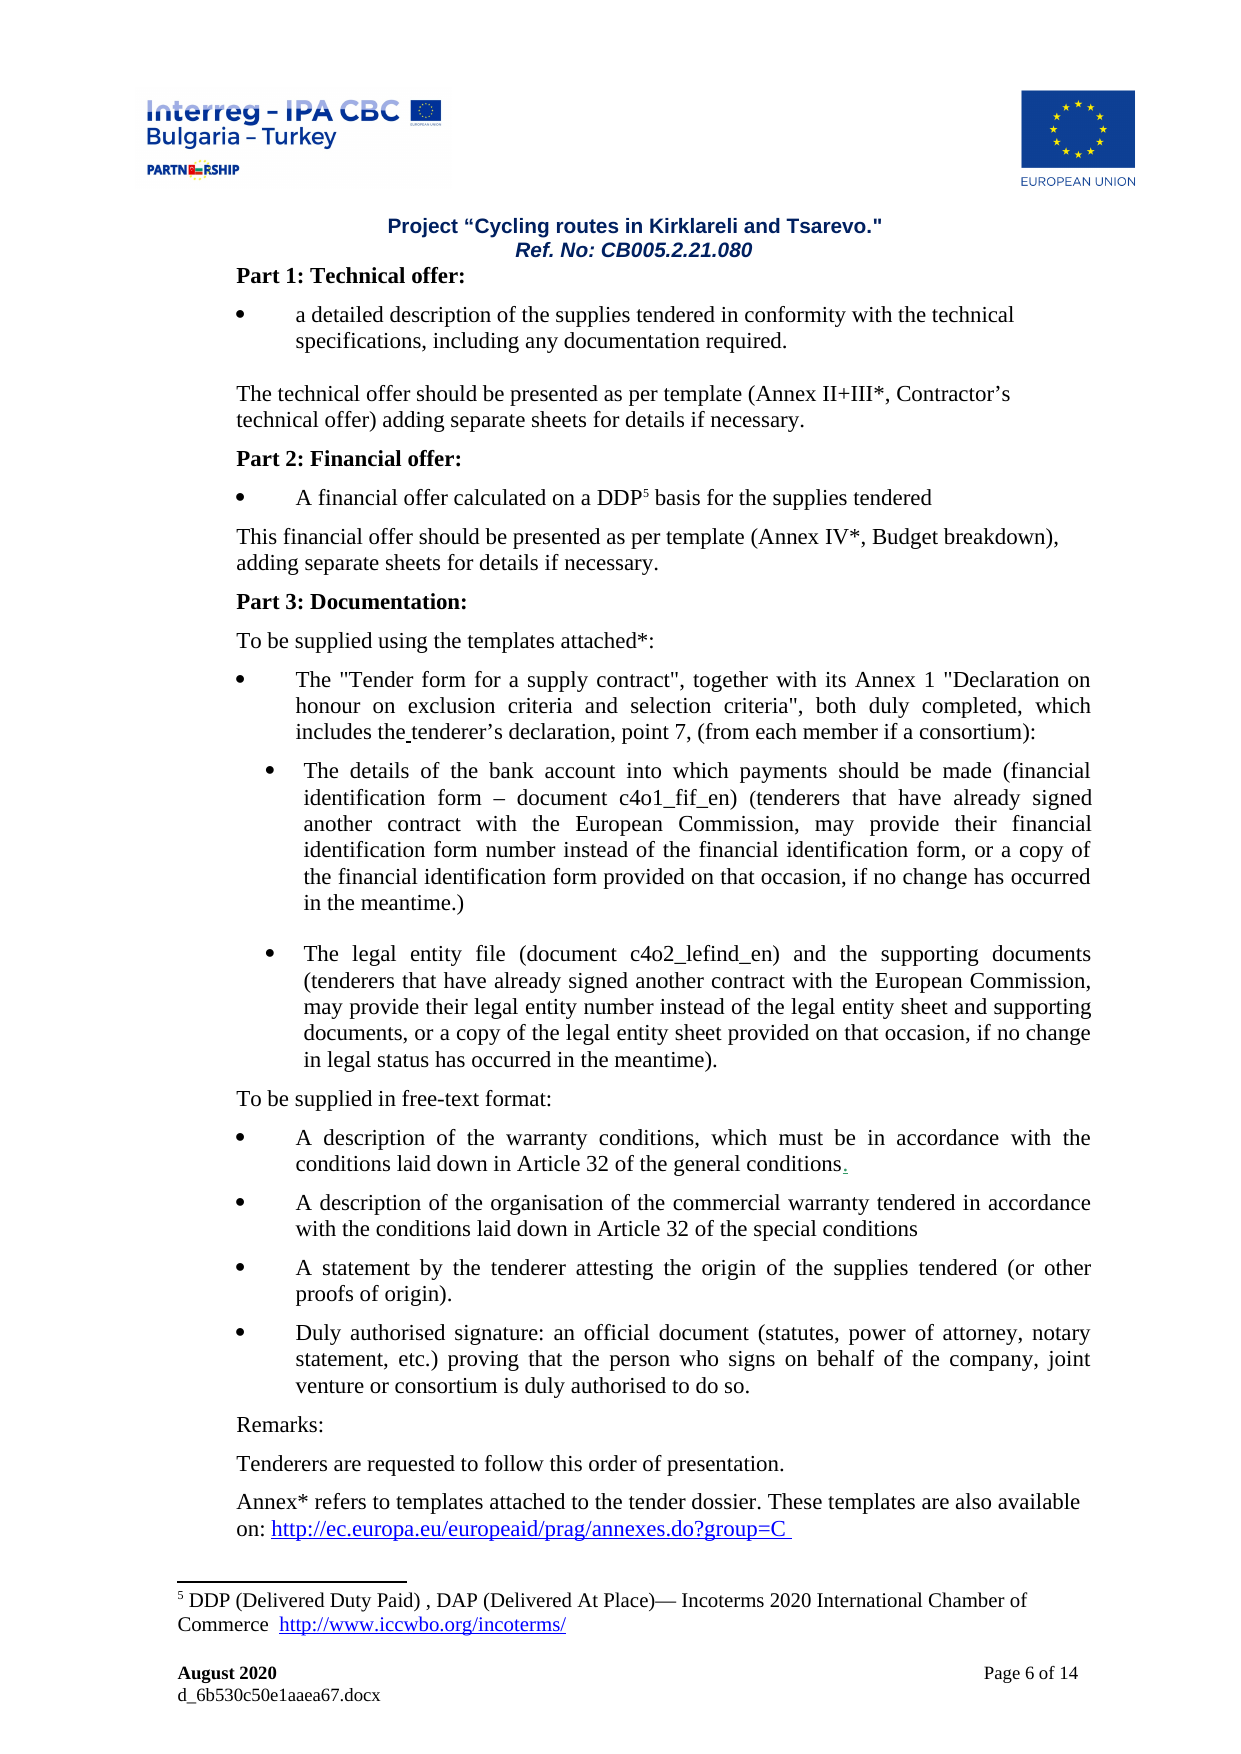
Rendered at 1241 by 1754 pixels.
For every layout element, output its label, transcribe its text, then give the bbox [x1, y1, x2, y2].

list The legal entity file (document c4o2_lefind_en) and the supporting documents (tenderers that have already signed another contract with the European Commission, may provide their legal entity number instead of the legal entity sheet and supporting documents, or a copy of the legal entity sheet provided on that occasion, if no change in legal status has occurred in the meantime). [266, 940, 1092, 1072]
text To be supplied using the templates attached*: [236, 627, 1092, 653]
list A statement by the tenderer attesting the origin of the supplies tendered (or other proofs of origin). [236, 1254, 1092, 1307]
text Part 3: Documentation: [236, 588, 1092, 614]
list A description of the warranty conditions, which must be in accordance with the conditions laid down in Article 32 of the general conditions. [236, 1123, 1092, 1176]
text Part 1: Technical offer: [236, 262, 1092, 288]
text Annex* refers to templates attached to the tender dossier. These templates are also available on: http://ec.europa.eu/europeaid/prag/annexes.do?group=C [236, 1488, 1092, 1541]
text To be supplied in free-text format: [236, 1085, 1092, 1111]
list The details of the bank account into which payments should be made (financial identification form – document c4o1_fif_en) (tenderers that have already signed another contract with the European Commission, may provide their financial identification form number instead of the financial identification form, or a copy of the financial identification form provided on that occasion, if no change has occurred in the meantime.) [266, 757, 1092, 915]
picture [1021, 90, 1136, 189]
text This financial offer should be presented as per template (Annex IV*, Budget breakdown), adding separate sheets for details if necessary. [236, 523, 1092, 576]
list The "Tender form for a supply contract", together with its Annex 1 "Declaration on honour on exclusion criteria and selection criteria", both duly completed, which includes the tenderer’s declaration, point 7, (from each member if a consortium): [236, 666, 1092, 745]
list Duly authorised signature: an official document (statutes, power of attorney, notary statement, etc.) proving that the person who signs on behalf of the company, joint venture or consortium is duly authorised to do so. [236, 1319, 1092, 1398]
text Remarks: [236, 1411, 1092, 1437]
subtitle a detailed description of the supplies tendered in conformity with the technical specifications, including any documentation required. [236, 301, 1092, 353]
text Tenderers are requested to follow this order of presentation. [236, 1449, 1092, 1476]
subtitle The technical offer should be presented as per template (Annex II+III*, Contractor’s technical offer) adding separate sheets for details if necessary. [236, 380, 1092, 433]
picture [134, 87, 452, 189]
text Part 2: Financial offer: [236, 445, 1092, 471]
list A description of the organisation of the commercial warranty tendered in accordance with the conditions laid down in Article 32 of the special conditions [236, 1189, 1092, 1241]
subtitle A financial offer calculated on a DDP basis for the supplies tendered [236, 484, 1092, 510]
